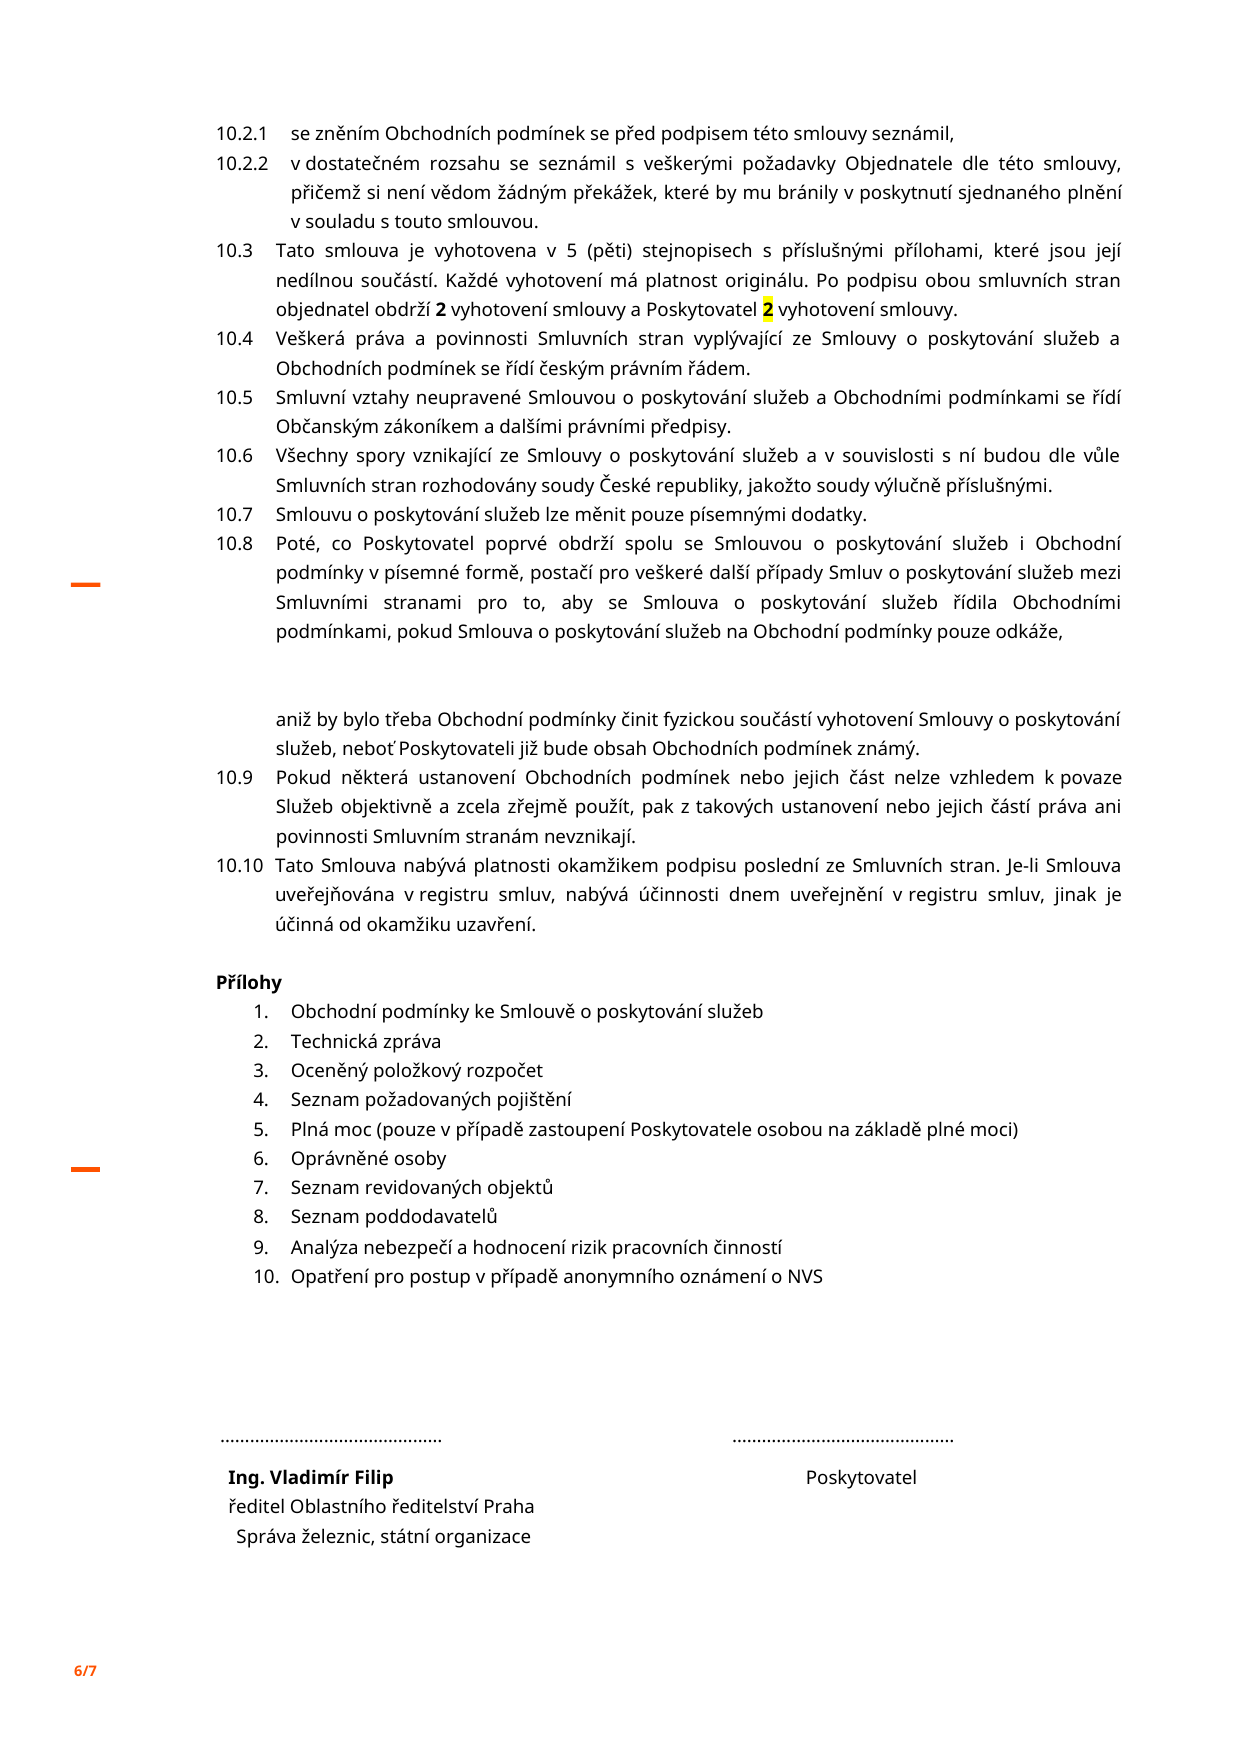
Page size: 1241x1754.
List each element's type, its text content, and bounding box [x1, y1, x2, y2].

list Technická zpráva [253, 1028, 1122, 1053]
list Seznam poddodavatelů [253, 1204, 1122, 1229]
list Seznam revidovaných objektů [253, 1174, 1122, 1200]
subtitle Veškerá práva a povinnosti Smluvních stran vyplývající ze Smlouvy o poskytování služeb a Obchodních podmínek se řídí českým právním řádem. [216, 326, 1122, 380]
subtitle Smluvní vztahy neupravené Smlouvou o poskytování služeb a Obchodními podmínkami se řídí Občanským zákoníkem a dalšími právními předpisy. [216, 384, 1122, 439]
text Přílohy [216, 969, 1122, 995]
text ……………………………………… ……………………………………… [142, 1423, 1122, 1448]
list Seznam požadovaných pojištění [253, 1087, 1122, 1112]
list Oprávněné osoby [253, 1145, 1122, 1171]
list Plná moc (pouze v případě zastoupení Poskytovatele osobou na základě plné moci) [253, 1116, 1122, 1141]
subtitle aniž by bylo třeba Obchodní podmínky činit fyzickou součástí vyhotovení Smlouvy o poskytování služeb, neboť Poskytovateli již bude obsah Obchodních podmínek známý. [276, 706, 1122, 761]
subtitle se zněním Obchodních podmínek se před podpisem této smlouvy seznámil, [216, 121, 1122, 146]
list Opatření pro postup v případě anonymního oznámení o NVS [253, 1264, 1122, 1289]
subtitle Tato Smlouva nabývá platnosti okamžikem podpisu poslední ze Smluvních stran. Je-li Smlouva uveřejňována v registru smluv, nabývá účinnosti dnem uveřejnění v registru smluv, jinak je účinná od okamžiku uzavření. [216, 852, 1122, 936]
subtitle Pokud některá ustanovení Obchodních podmínek nebo jejich část nelze vzhledem k povaze Služeb objektivně a zcela zřejmě použít, pak z takových ustanovení nebo jejich částí práva ani povinnosti Smluvním stranám nevznikají. [216, 764, 1122, 849]
text Ing. Vladimír Filip Poskytovatel [179, 1464, 1122, 1490]
text ředitel Oblastního ředitelství Praha [179, 1494, 1122, 1519]
list Oceněný položkový rozpočet [253, 1057, 1122, 1083]
subtitle Všechny spory vznikající ze Smlouvy o poskytování služeb a v souvislosti s ní budou dle vůle Smluvních stran rozhodovány soudy České republiky, jakožto soudy výlučně příslušnými. [216, 443, 1122, 497]
text Správa železnic, státní organizace [217, 1523, 1122, 1548]
subtitle Poté, co Poskytovatel poprvé obdrží spolu se Smlouvou o poskytování služeb i Obchodní podmínky v písemné formě, postačí pro veškeré další případy Smluv o poskytování služeb mezi Smluvními stranami pro to, aby se Smlouva o poskytování služeb řídila Obchodními podmínkami, pokud Smlouva o poskytování služeb na Obchodní podmínky pouze odkáže, [216, 530, 1122, 644]
list Analýza nebezpečí a hodnocení rizik pracovních činností [253, 1233, 1122, 1260]
subtitle v dostatečném rozsahu se seznámil s veškerými požadavky Objednatele dle této smlouvy, přičemž si není vědom žádným překážek, které by mu bránily v poskytnutí sjednaného plnění v souladu s touto smlouvou. [216, 150, 1122, 234]
subtitle Tato smlouva je vyhotovena v 5 (pěti) stejnopisech s příslušnými přílohami, které jsou její nedílnou součástí. Každé vyhotovení má platnost originálu. Po podpisu obou smluvních stran objednatel obdrží 2 vyhotovení smlouvy a Poskytovatel 2 vyhotovení smlouvy. [216, 238, 1122, 322]
subtitle Smlouvu o poskytování služeb lze měnit pouze písemnými dodatky. [216, 501, 1122, 527]
list Obchodní podmínky ke Smlouvě o poskytování služeb [253, 999, 1122, 1024]
